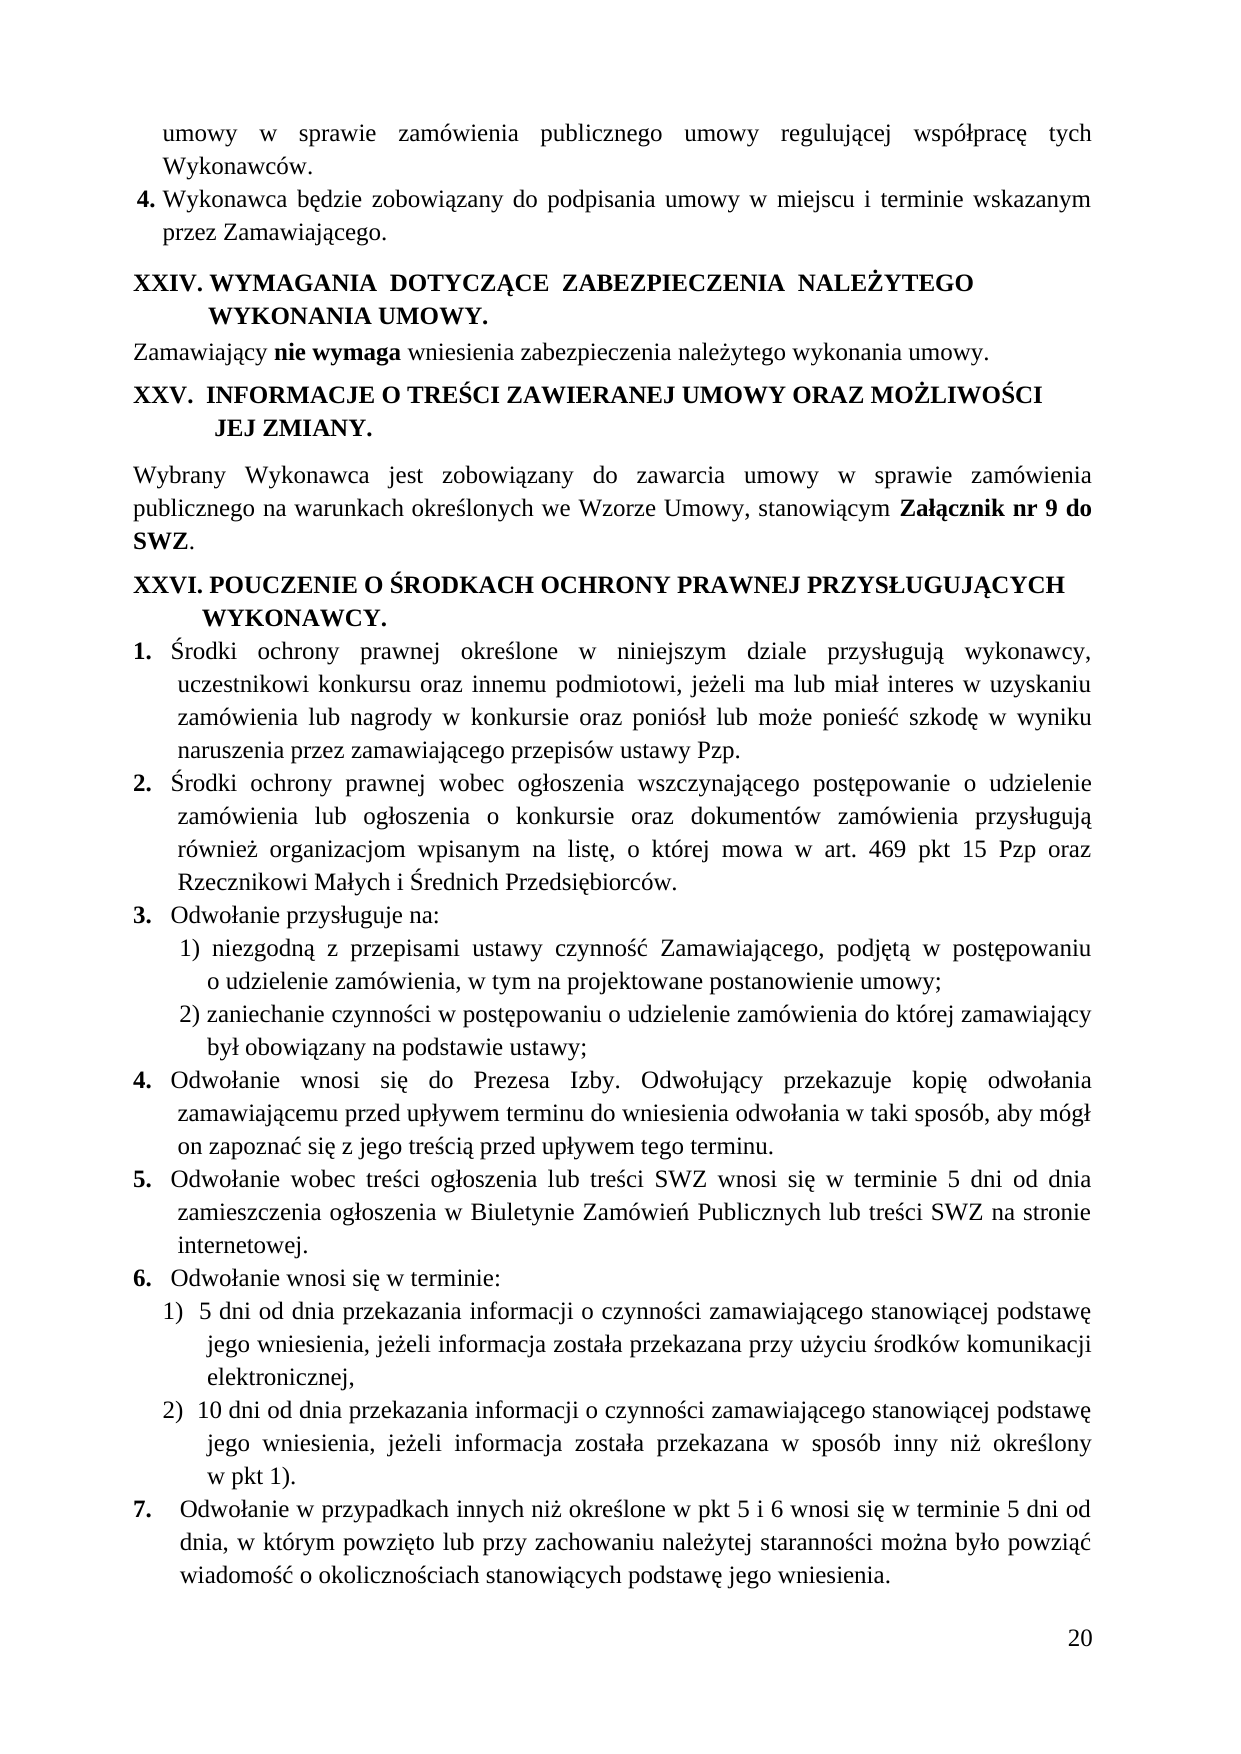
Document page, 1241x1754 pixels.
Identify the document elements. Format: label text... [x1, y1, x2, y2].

list Zamawiający nie wymaga wniesienia zabezpieczenia należytego wykonania umowy. [133, 337, 1092, 366]
list XXV. INFORMACJE O TREŚCI ZAWIERANEJ UMOWY ORAZ MOŻLIWOŚCI [133, 380, 1092, 409]
list Środki ochrony prawnej określone w niniejszym dziale przysługują wykonawcy, uczestnikowi konkursu oraz innemu podmiotowi, jeżeli ma lub miał interes w uzyskaniu zamówienia lub nagrody w konkursie oraz poniósł lub może ponieść szkodę w wyniku naruszenia przez zamawiającego przepisów ustawy Pzp. [133, 636, 1092, 764]
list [137, 118, 1092, 180]
text Wybrany Wykonawca jest zobowiązany do zawarcia umowy w sprawie zamówienia publicznego na warunkach określonych we Wzorze Umowy, stanowiącym Załącznik nr 9 do SWZ. [133, 460, 1092, 554]
text 1) niezgodną z przepisami ustawy czynność Zamawiającego, podjętą w postępowaniu o udzielenie zamówienia, w tym na projektowane postanowienie umowy; [179, 933, 1092, 995]
list Odwołanie przysługuje na: [133, 900, 1092, 929]
text 2) 10 dni od dnia przekazania informacji o czynności zamawiającego stanowiącej podstawę jego wniesienia, jeżeli informacja została przekazana w sposób inny niż określony w pkt 1). [162, 1395, 1092, 1490]
list Odwołanie wnosi się w terminie: [133, 1263, 1092, 1292]
list Środki ochrony prawnej wobec ogłoszenia wszczynającego postępowanie o udzielenie zamówienia lub ogłoszenia o konkursie oraz dokumentów zamówienia przysługują również organizacjom wpisanym na listę, o której mowa w art. 469 pkt 15 Pzp oraz Rzecznikowi Małych i Średnich Przedsiębiorców. [133, 768, 1092, 896]
list Wykonawca będzie zobowiązany do podpisania umowy w miejscu i terminie wskazanym przez Zamawiającego. [137, 184, 1092, 246]
list XXVI. POUCZENIE O ŚRODKACH OCHRONY PRAWNEJ PRZYSŁUGUJĄCYCH [133, 570, 1092, 598]
text WYKONANIA UMOWY. [133, 301, 1092, 330]
list JEJ ZMIANY. [133, 413, 1092, 442]
text 2) zaniechanie czynności w postępowaniu o udzielenie zamówienia do której zamawiający był obowiązany na podstawie ustawy; [179, 999, 1092, 1061]
text 1) 5 dni od dnia przekazania informacji o czynności zamawiającego stanowiącej podstawę jego wniesienia, jeżeli informacja została przekazana przy użyciu środków komunikacji elektronicznej, [162, 1296, 1092, 1391]
text 7. Odwołanie w przypadkach innych niż określone w pkt 5 i 6 wnosi się w terminie 5 dni od dnia, w którym powzięto lub przy zachowaniu należytej staranności można było powziąć wiadomość o okolicznościach stanowiących podstawę jego wniesienia. [133, 1494, 1092, 1589]
list Odwołanie wobec treści ogłoszenia lub treści SWZ wnosi się w terminie 5 dni od dnia zamieszczenia ogłoszenia w Biuletynie Zamówień Publicznych lub treści SWZ na stronie internetowej. [133, 1164, 1092, 1259]
list Odwołanie wnosi się do Prezesa Izby. Odwołujący przekazuje kopię odwołania zamawiającemu przed upływem terminu do wniesienia odwołania w taki sposób, aby mógł on zapoznać się z jego treścią przed upływem tego terminu. [133, 1065, 1092, 1160]
text XXIV. WYMAGANIA DOTYCZĄCE ZABEZPIECZENIA NALEŻYTEGO [133, 268, 1092, 297]
list WYKONAWCY. [133, 603, 1092, 632]
